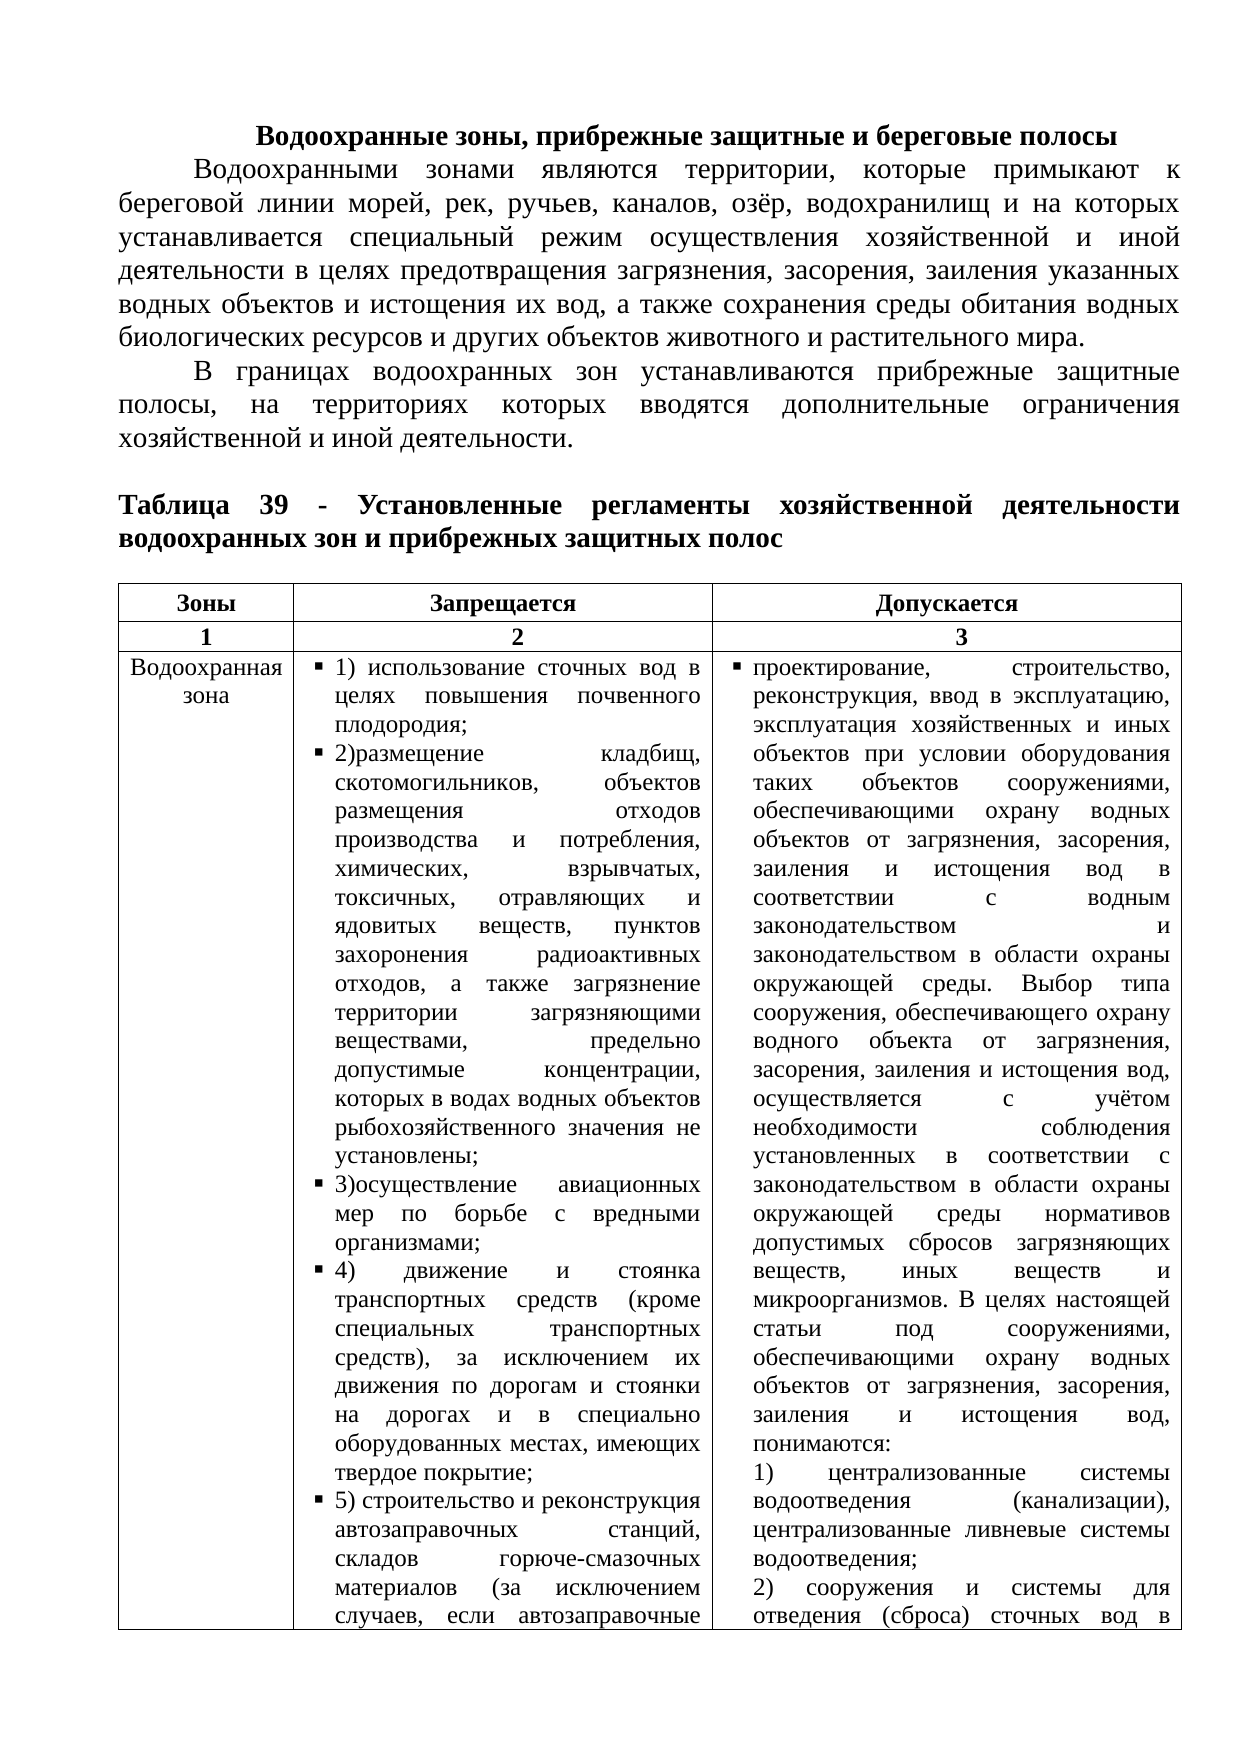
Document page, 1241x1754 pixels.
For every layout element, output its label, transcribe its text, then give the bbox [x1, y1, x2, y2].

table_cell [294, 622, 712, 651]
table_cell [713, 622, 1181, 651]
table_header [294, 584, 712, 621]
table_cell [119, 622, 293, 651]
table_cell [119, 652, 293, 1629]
text Водоохранными зонами являются территории, которые примыкают к береговой линии морей, рек, ручьев, каналов, озёр, водохранилищ и на которых устанавливается специальный режим осуществления хозяйственной и иной деятельности в целях предотвращения загрязнения, засорения, заиления указанных водных объектов и истощения их вод, а также сохранения среды обитания водных биологических ресурсов и других объектов животного и растительного мира. [118, 152, 1181, 353]
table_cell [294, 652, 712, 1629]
text В границах водоохранных зон устанавливаются прибрежные защитные полосы, на территориях которых вводятся дополнительные ограничения хозяйственной и иной деятельности. [118, 353, 1181, 453]
text Таблица 39 - Установленные регламенты хозяйственной деятельности водоохранных зон и прибрежных защитных полос [118, 487, 1181, 554]
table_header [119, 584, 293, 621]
text Водоохранные зоны, прибрежные защитные и береговые полосы [118, 118, 1181, 152]
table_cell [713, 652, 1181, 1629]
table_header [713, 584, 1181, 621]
